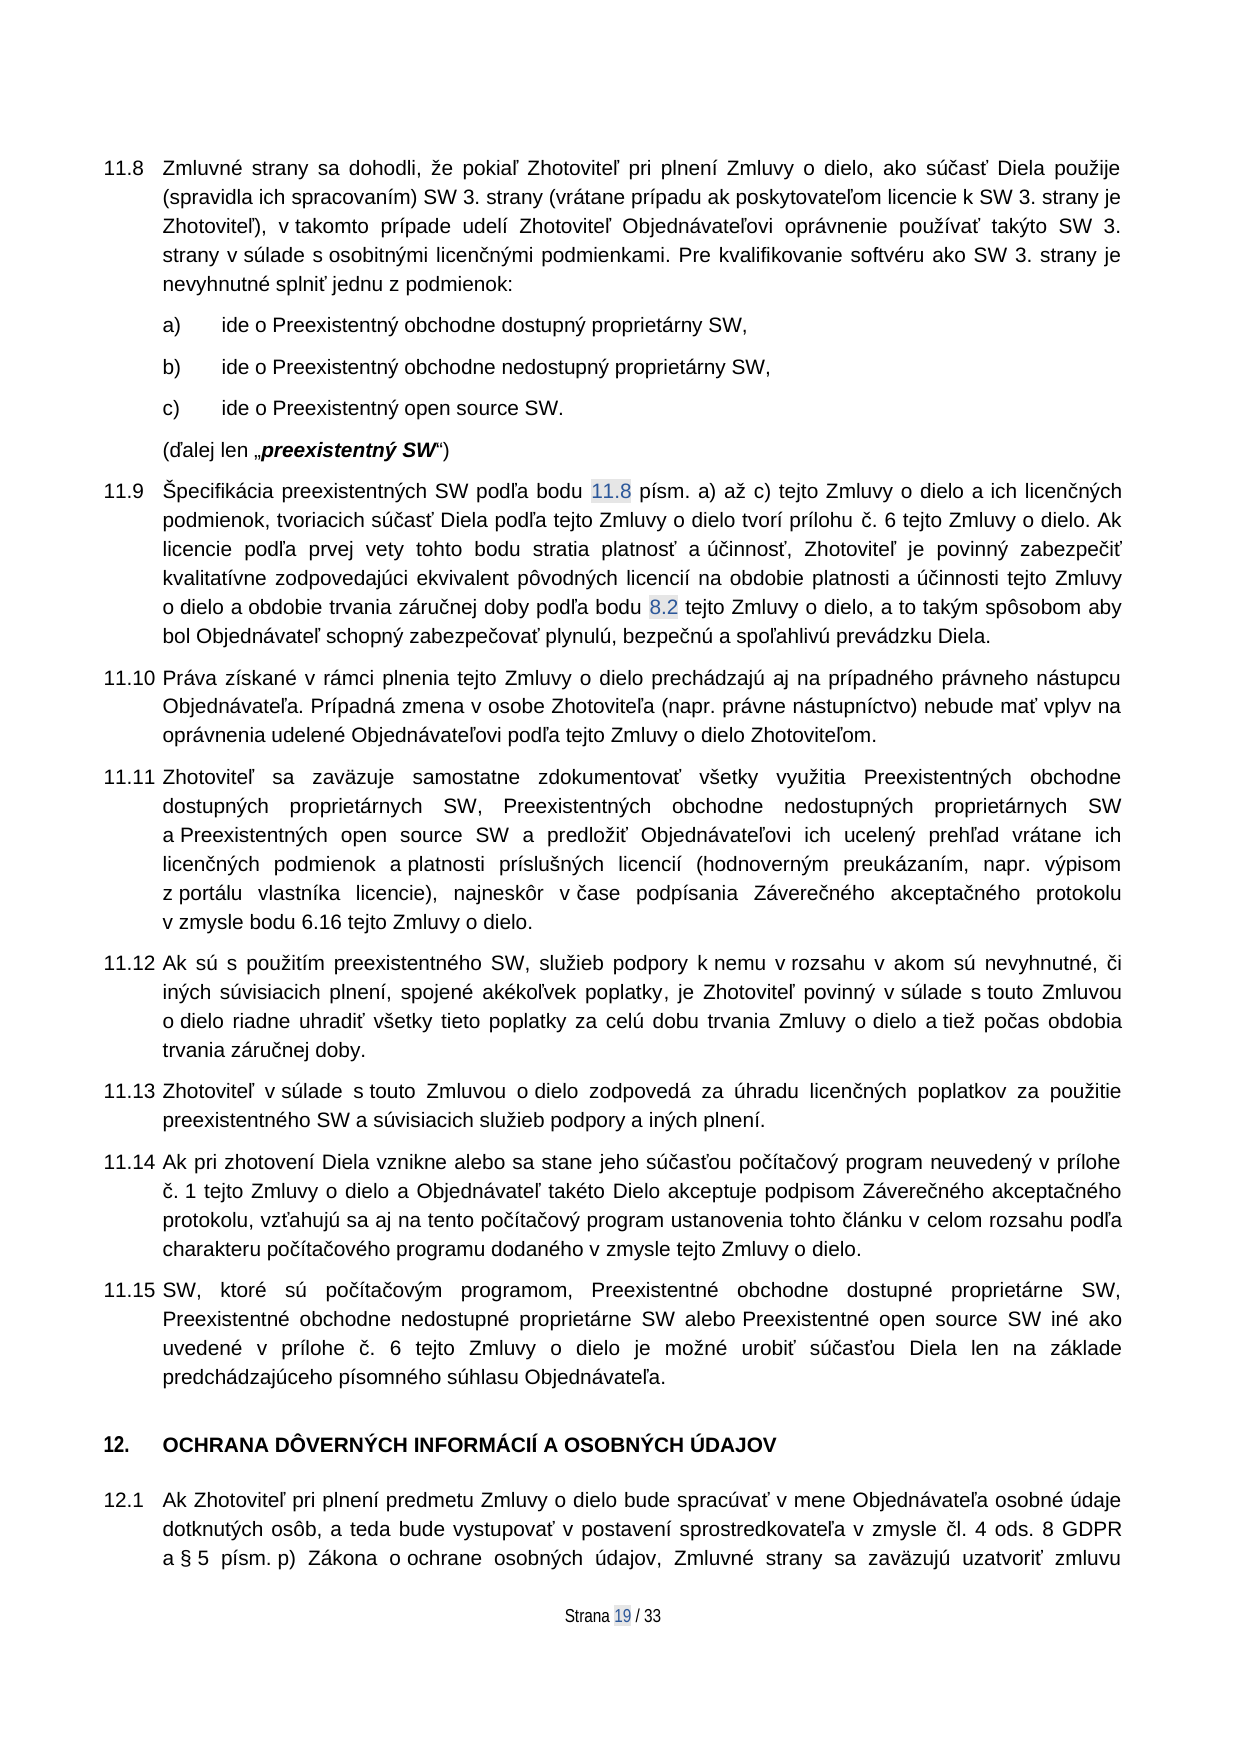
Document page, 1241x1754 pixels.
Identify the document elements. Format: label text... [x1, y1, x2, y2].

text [103, 1488, 1122, 1570]
list (ďalej len „preexistentný SW“) [162, 438, 1122, 462]
text Zhotoviteľ sa zaväzuje samostatne zdokumentovať všetky využitia Preexistentných obchodne dostupných proprietárnych SW, Preexistentných obchodne nedostupných proprietárnych SW a Preexistentných open source SW a predložiť Objednávateľovi ich ucelený prehľad vrátane ich licenčných podmienok a platnosti príslušných licencií (hodnoverným preukázaním, napr. výpisom z portálu vlastníka licencie), najneskôr v čase podpísania Záverečného akceptačného protokolu v zmysle bodu 6.16 tejto Zmluvy o dielo. [103, 765, 1122, 933]
list ide o Preexistentný obchodne dostupný proprietárny SW, [162, 313, 1122, 337]
list ide o Preexistentný obchodne nedostupný proprietárny SW, [162, 355, 1122, 379]
list ide o Preexistentný open source SW. [162, 396, 1122, 420]
text Zmluvné strany sa dohodli, že pokiaľ Zhotoviteľ pri plnení Zmluvy o dielo, ako súčasť Diela použije (spravidla ich spracovaním) SW 3. strany (vrátane prípadu ak poskytovateľom licencie k SW 3. strany je Zhotoviteľ), v takomto prípade udelí Zhotoviteľ Objednávateľovi oprávnenie používať takýto SW 3. strany v súlade s osobitnými licenčnými podmienkami. Pre kvalifikovanie softvéru ako SW 3. strany je nevyhnutné splniť jednu z podmienok: [103, 156, 1122, 296]
text Ak pri zhotovení Diela vznikne alebo sa stane jeho súčasťou počítačový program neuvedený v prílohe č. 1 tejto Zmluvy o dielo a Objednávateľ takéto Dielo akceptuje podpisom Záverečného akceptačného protokolu, vzťahujú sa aj na tento počítačový program ustanovenia tohto článku v celom rozsahu podľa charakteru počítačového programu dodaného v zmysle tejto Zmluvy o dielo. [103, 1150, 1122, 1261]
text SW, ktoré sú počítačovým programom, Preexistentné obchodne dostupné proprietárne SW, Preexistentné obchodne nedostupné proprietárne SW alebo Preexistentné open source SW iné ako uvedené v prílohe č. 6 tejto Zmluvy o dielo je možné urobiť súčasťou Diela len na základe predchádzajúceho písomného súhlasu Objednávateľa. [103, 1278, 1122, 1389]
text Zhotoviteľ v súlade s touto Zmluvou o dielo zodpovedá za úhradu licenčných poplatkov za použitie preexistentného SW a súvisiacich služieb podpory a iných plnení. [103, 1079, 1122, 1132]
text Ak sú s použitím preexistentného SW, služieb podpory k nemu v rozsahu v akom sú nevyhnutné, či iných súvisiacich plnení, spojené akékoľvek poplatky, je Zhotoviteľ povinný v súlade s touto Zmluvou o dielo riadne uhradiť všetky tieto poplatky za celú dobu trvania Zmluvy o dielo a tiež počas obdobia trvania záručnej doby. [103, 951, 1122, 1062]
text Práva získané v rámci plnenia tejto Zmluvy o dielo prechádzajú aj na prípadného právneho nástupcu Objednávateľa. Prípadná zmena v osobe Zhotoviteľa (napr. právne nástupníctvo) nebude mať vplyv na oprávnenia udelené Objednávateľovi podľa tejto Zmluvy o dielo Zhotoviteľom. [103, 665, 1122, 747]
text Špecifikácia preexistentných SW podľa bodu 11.8 písm. a) až c) tejto Zmluvy o dielo a ich licenčných podmienok, tvoriacich súčasť Diela podľa tejto Zmluvy o dielo tvorí prílohu č. 6 tejto Zmluvy o dielo. Ak licencie podľa prvej vety tohto bodu stratia platnosť a účinnosť, Zhotoviteľ je povinný zabezpečiť kvalitatívne zodpovedajúci ekvivalent pôvodných licencií na obdobie platnosti a účinnosti tejto Zmluvy o dielo a obdobie trvania záručnej doby podľa bodu 8.2 tejto Zmluvy o dielo, a to takým spôsobom aby bol Objednávateľ schopný zabezpečovať plynulú, bezpečnú a spoľahlivú prevádzku Diela. [103, 479, 1122, 648]
text OCHRANA DÔVERNÝCH INFORMÁCIÍ A OSOBNÝCH ÚDAJOV [103, 1431, 1122, 1458]
